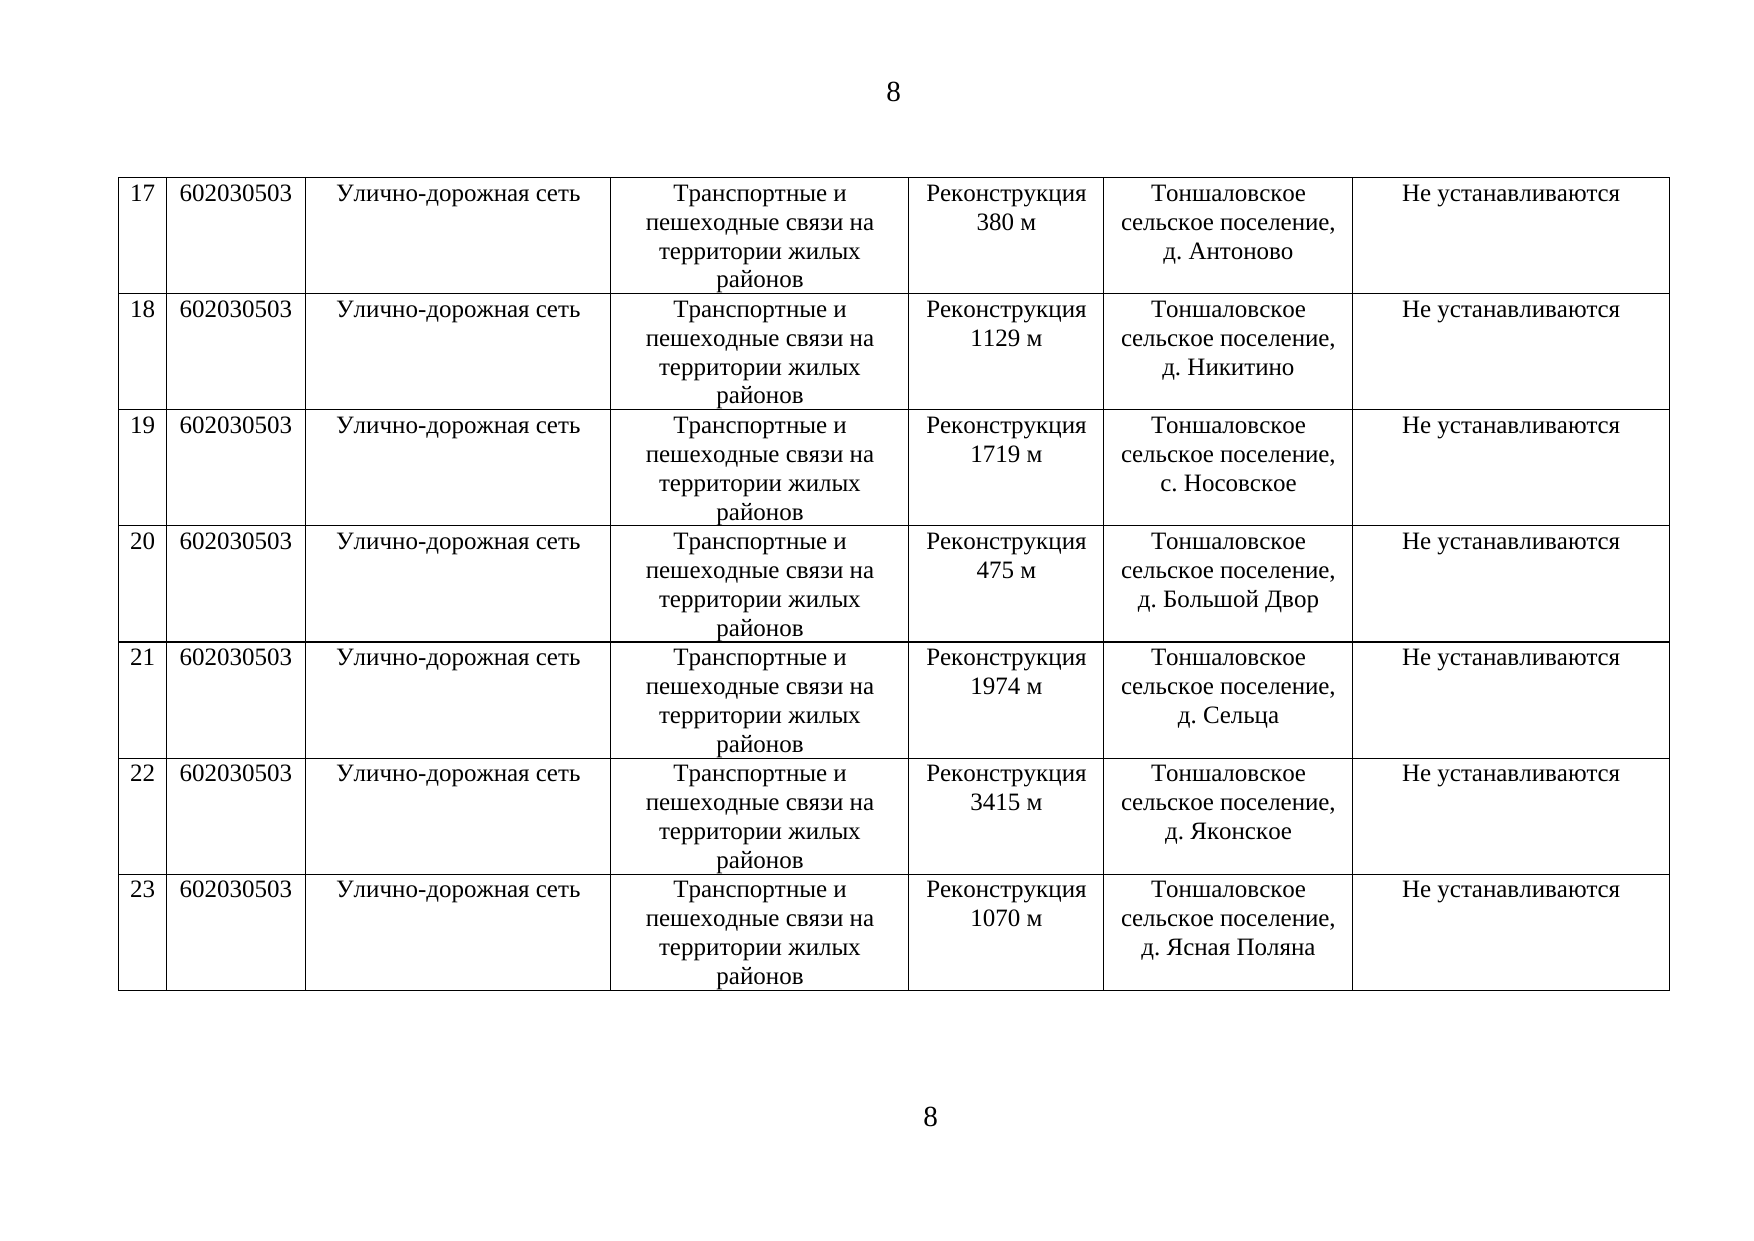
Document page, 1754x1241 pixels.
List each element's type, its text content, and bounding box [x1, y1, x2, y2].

table_cell Не устанавливаются [1353, 759, 1669, 873]
table_cell Транспортные и пешеходные связи на территории жилых районов [611, 526, 908, 641]
table_cell Реконструкция 1129 м [909, 294, 1103, 409]
table_cell 17 [119, 178, 166, 293]
table_cell Реконструкция 475 м [909, 526, 1103, 641]
table_cell Реконструкция 1070 м [909, 875, 1103, 989]
table_cell 21 [119, 643, 166, 757]
table_cell 602030503 [167, 410, 305, 525]
table_cell Тоншаловское сельское поселение, д. Никитино [1104, 294, 1352, 409]
table_cell Тоншаловское сельское поселение, д. Яконское [1104, 759, 1352, 873]
table_cell Реконструкция 1719 м [909, 410, 1103, 525]
table_cell 19 [119, 410, 166, 525]
table_cell 18 [119, 294, 166, 409]
table_cell Реконструкция 3415 м [909, 759, 1103, 873]
table_cell Улично-дорожная сеть [306, 294, 610, 409]
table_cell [306, 875, 610, 989]
table_cell Реконструкция 380 м [909, 178, 1103, 293]
table_cell 602030503 [167, 294, 305, 409]
table_cell Не устанавливаются [1353, 875, 1669, 989]
table_cell Улично-дорожная сеть [306, 643, 610, 757]
table_cell Улично-дорожная сеть [306, 759, 610, 873]
table_cell Транспортные и пешеходные связи на территории жилых районов [611, 643, 908, 757]
table_cell Тоншаловское сельское поселение, д. Ясная Поляна [1104, 875, 1352, 989]
table_cell Транспортные и пешеходные связи на территории жилых районов [611, 759, 908, 873]
table_cell 602030503 [167, 178, 305, 293]
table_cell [611, 875, 908, 989]
table_cell Не устанавливаются [1353, 410, 1669, 525]
table_cell Не устанавливаются [1353, 526, 1669, 641]
table_cell Улично-дорожная сеть [306, 410, 610, 525]
table_cell 602030503 [167, 526, 305, 641]
table_cell 23 [119, 875, 166, 989]
table_cell Не устанавливаются [1353, 294, 1669, 409]
table_cell 22 [119, 759, 166, 873]
table_cell Реконструкция 1974 м [909, 643, 1103, 757]
table_cell 20 [119, 526, 166, 641]
table_cell Тоншаловское сельское поселение, с. Носовское [1104, 410, 1352, 525]
table_cell Не устанавливаются [1353, 643, 1669, 757]
table_cell 602030503 [167, 875, 305, 989]
table_cell Улично-дорожная сеть [306, 526, 610, 641]
table_cell Транспортные и пешеходные связи на территории жилых районов [611, 294, 908, 409]
table_cell 602030503 [167, 643, 305, 757]
table_cell Тоншаловское сельское поселение, д. Большой Двор [1104, 526, 1352, 641]
table_cell Транспортные и пешеходные связи на территории жилых районов [611, 410, 908, 525]
table_cell Тоншаловское сельское поселение, д. Антоново [1104, 178, 1352, 293]
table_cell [611, 178, 908, 293]
table_cell 602030503 [167, 759, 305, 873]
table_cell Не устанавливаются [1353, 178, 1669, 293]
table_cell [306, 178, 610, 293]
table_cell Тоншаловское сельское поселение, д. Сельца [1104, 643, 1352, 757]
